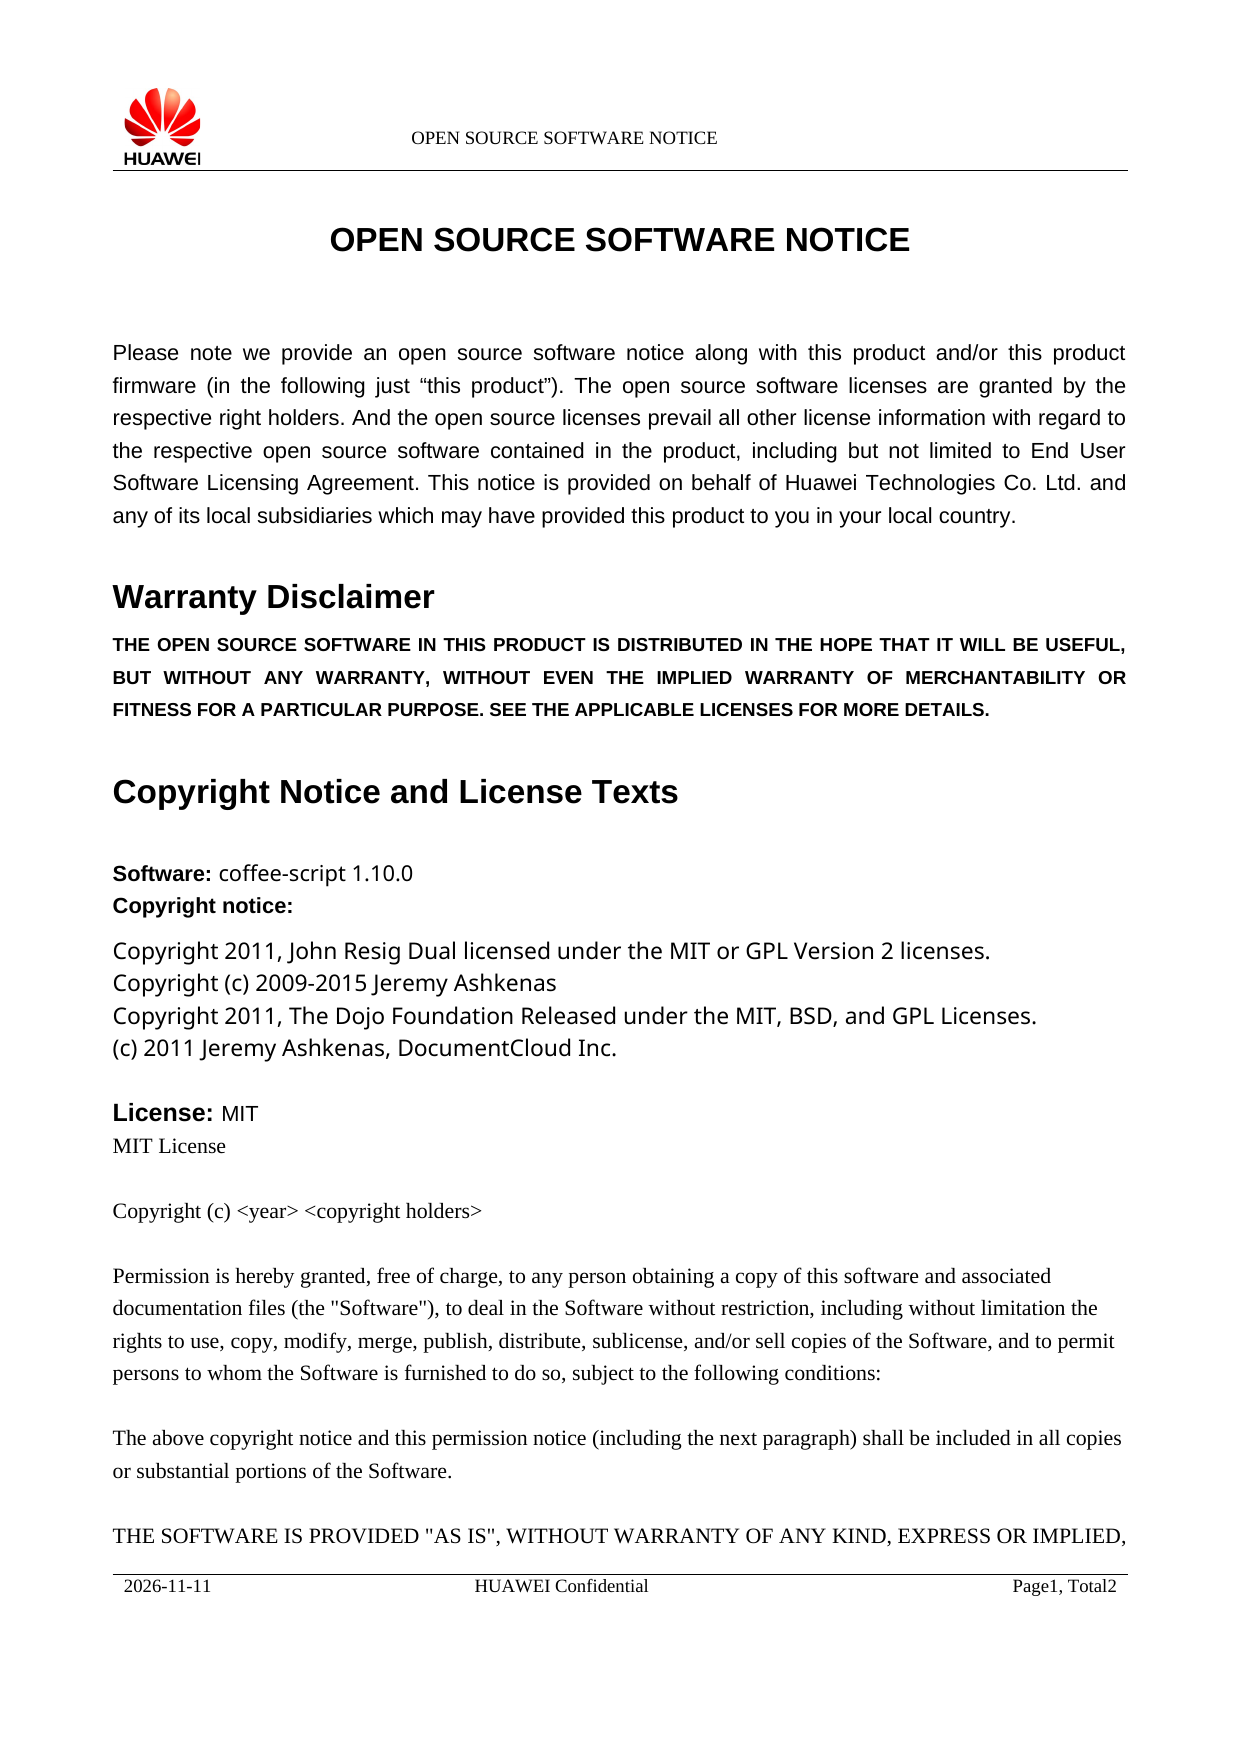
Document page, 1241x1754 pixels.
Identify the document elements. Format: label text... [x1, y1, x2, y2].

picture [124, 88, 201, 165]
text Copyright 2011, John Resig Dual licensed under the MIT or GPL Version 2 licenses. Copyright (c) 2009-2015 Jeremy Ashkenas Copyright 2011, The Dojo Foundation Released under the MIT, BSD, and GPL Licenses. (c) 2011 Jeremy Ashkenas, DocumentCloud Inc. [112, 934, 1128, 1096]
text The open source software in this product is distributed in the hope that it will be useful, but WITHOUT ANY WARRANTY, without even the implied warranty of MERCHANTABILITY or FITNESS FOR A PARTICULAR PURPOSE. See the applicable licenses for more details. [112, 629, 1128, 726]
text Please note we provide an open source software notice along with this product and/or this product firmware (in the following just “this product”). The open source software licenses are granted by the respective right holders. And the open source licenses prevail all other license information with regard to the respective open source software contained in the product, including but not limited to End User Software Licensing Agreement. This notice is provided on behalf of Huawei Technologies Co. Ltd. and any of its local subsidiaries which may have provided this product to you in your local country. [112, 336, 1128, 531]
text Copyright Notice and License Texts [112, 759, 1128, 824]
text OPEN SOURCE SOFTWARE NOTICE [112, 206, 1128, 271]
text Copyright notice: [112, 889, 1128, 921]
title Software: coffee-script 1.10.0 [112, 856, 1128, 889]
text Warranty Disclaimer [112, 564, 1128, 629]
text License: MIT [112, 1096, 1128, 1129]
